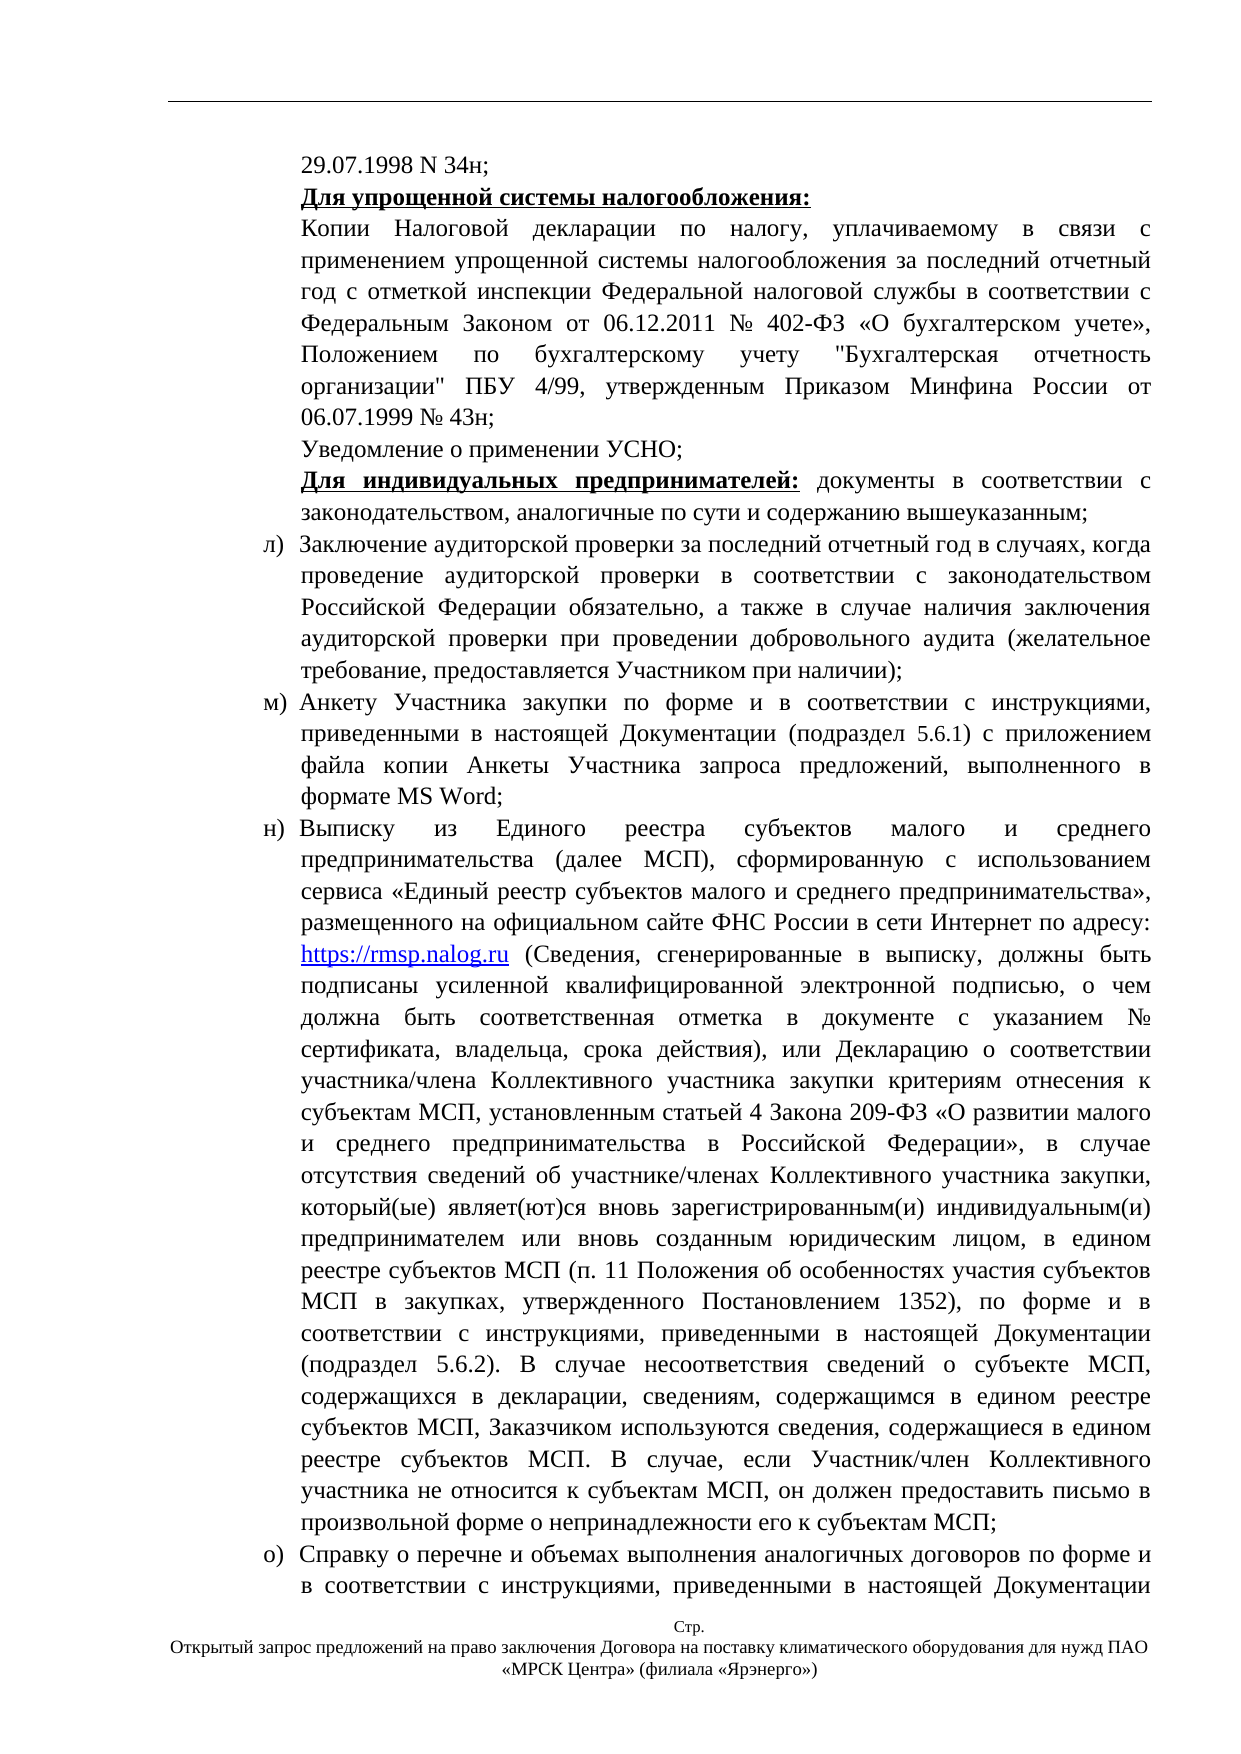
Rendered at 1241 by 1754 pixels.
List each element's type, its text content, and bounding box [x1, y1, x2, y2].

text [301, 150, 1152, 179]
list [263, 1539, 1152, 1599]
text Уведомление о применении УСНО; [301, 434, 1152, 463]
list Выписку из Единого реестра субъектов малого и среднего предпринимательства (далее МСП), сформированную с использованием сервиса «Единый реестр субъектов малого и среднего предпринимательства», размещенного на официальном сайте ФНС России в сети Интернет по адресу: https://rmsp.nalog.ru (Сведения, сгенерированные в выписку, должны быть подписаны усиленной квалифицированной электронной подписью, о чем должна быть соответственная отметка в документе с указанием № сертификата, владельца, срока действия), или Декларацию о соответствии участника/члена Коллективного участника закупки критериям отнесения к субъектам МСП, установленным статьей 4 Закона 209-ФЗ «О развитии малого и среднего предпринимательства в Российской Федерации», в случае отсутствия сведений об участнике/членах Коллективного участника закупки, который(ые) являет(ют)ся вновь зарегистрированным(и) индивидуальным(и) предпринимателем или вновь созданным юридическим лицом, в едином реестре субъектов МСП (п. 11 Положения об особенностях участия субъектов МСП в закупках, утвержденного Постановлением 1352), по форме и в соответствии с инструкциями, приведенными в настоящей Документации (подраздел 5.6.2). В случае несоответствия сведений о субъекте МСП, содержащихся в декларации, сведениям, содержащимся в едином реестре субъектов МСП, Заказчиком используются сведения, содержащиеся в едином реестре субъектов МСП. В случае, если Участник/член Коллективного участника не относится к субъектам МСП, он должен предоставить письмо в произвольной форме о непринадлежности его к субъектам МСП; [263, 813, 1152, 1536]
text Для индивидуальных предпринимателей: документы в соответствии с законодательством, аналогичные по сути и содержанию вышеуказанным; [301, 466, 1152, 526]
text Копии Налоговой декларации по налогу, уплачиваемому в связи с применением упрощенной системы налогообложения за последний отчетный год с отметкой инспекции Федеральной налоговой службы в соответствии с Федеральным Законом от 06.12.2011 № 402-ФЗ «О бухгалтерском учете», Положением по бухгалтерскому учету "Бухгалтерская отчетность организации" ПБУ 4/99, утвержденным Приказом Минфина России от 06.07.1999 № 43н; [301, 213, 1152, 431]
list Анкету Участника закупки по форме и в соответствии с инструкциями, приведенными в настоящей Документации (подраздел 5.6.1) с приложением файла копии Анкеты Участника запроса предложений, выполненного в формате MS Word; [263, 687, 1152, 810]
text Для упрощенной системы налогообложения: [301, 182, 1152, 210]
list Заключение аудиторской проверки за последний отчетный год в случаях, когда проведение аудиторской проверки в соответствии с законодательством Российской Федерации обязательно, а также в случае наличия заключения аудиторской проверки при проведении добровольного аудита (желательное требование, предоставляется Участником при наличии); [263, 529, 1152, 684]
